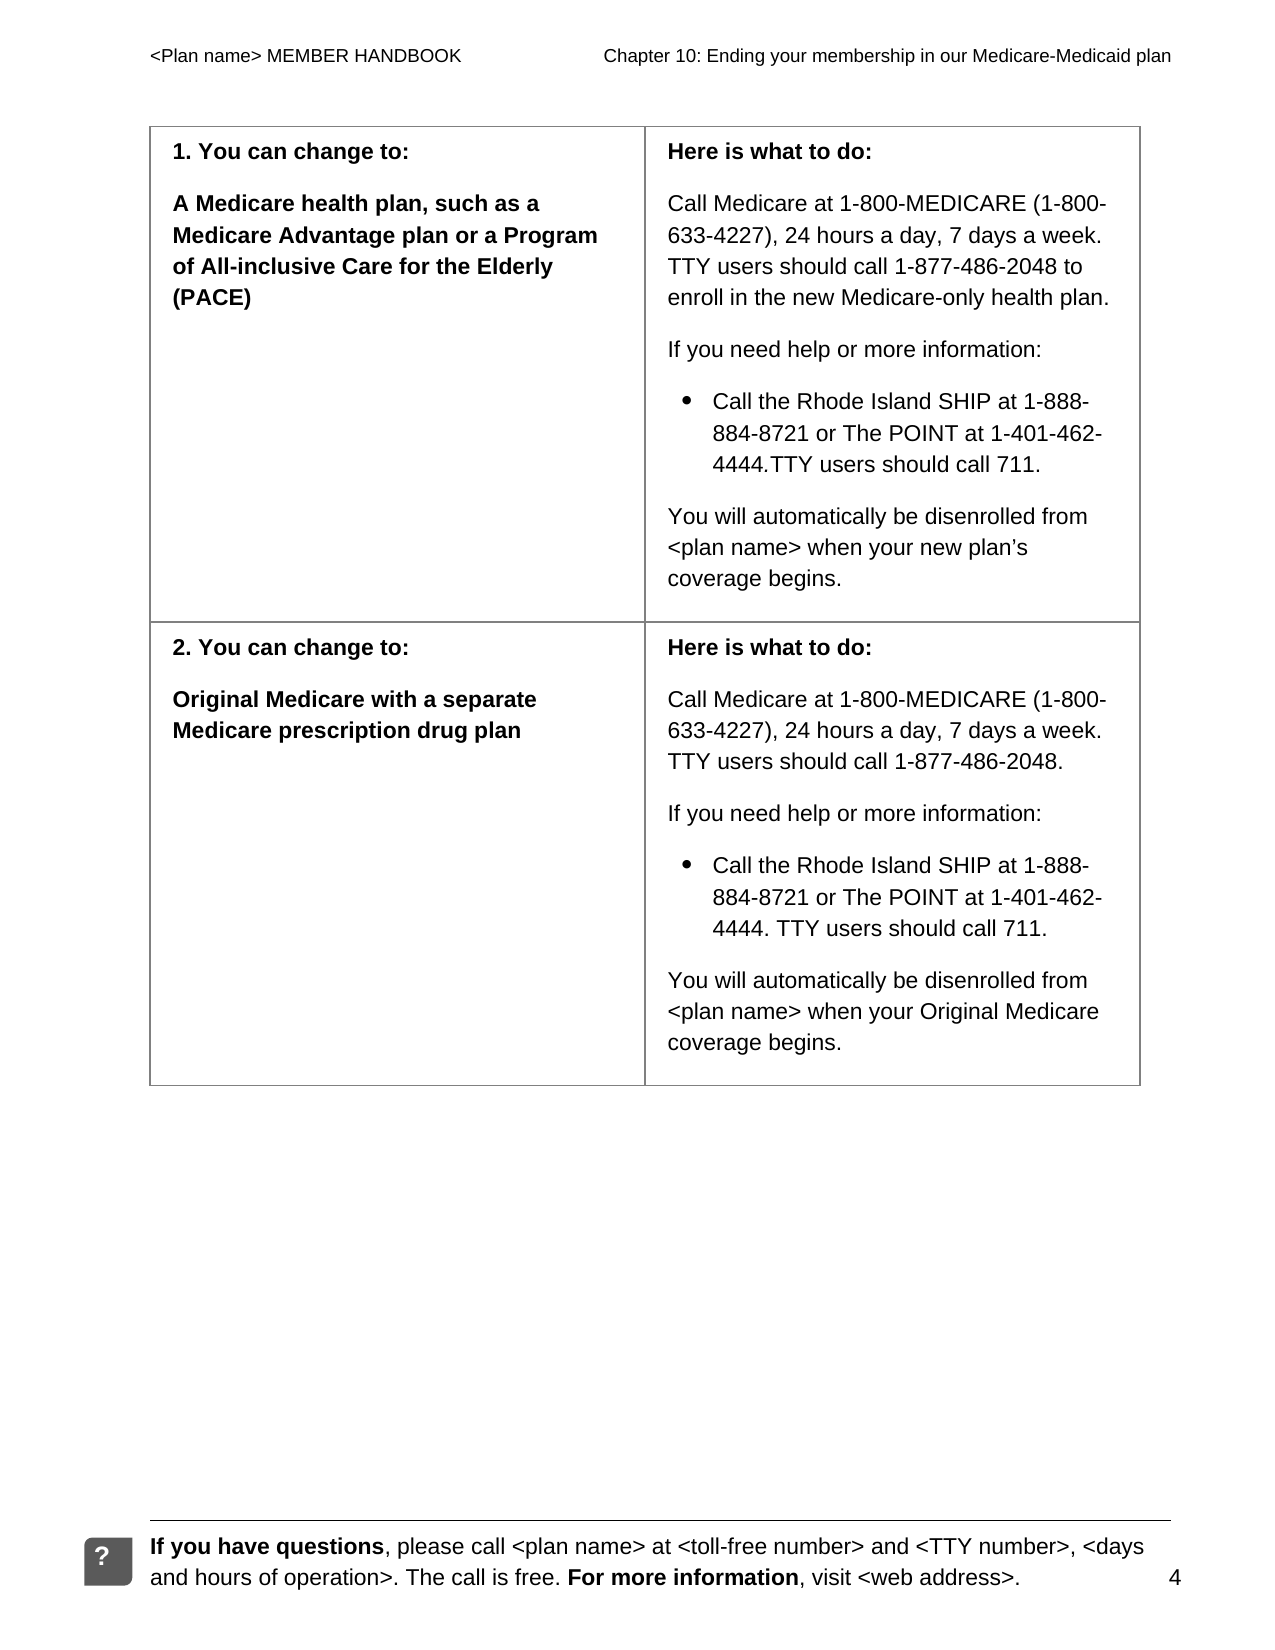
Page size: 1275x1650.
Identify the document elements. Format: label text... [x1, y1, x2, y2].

table_cell 1. You can change to: A Medicare health plan, such as a Medicare Advantage plan or a Program of All-inclusive Care for the Elderly (PACE) [151, 127, 644, 621]
table_cell 2. You can change to: Original Medicare with a separate Medicare prescription drug plan [151, 623, 644, 1085]
table_cell Here is what to do: Call Medicare at 1-800-MEDICARE (1-800-633-4227), 24 hours a day, 7 days a week. TTY users should call 1-877-486-2048 to enroll in the new Medicare-only health plan. If you need help or more information: Call the Rhode Island SHIP at 1-888-884-8721 or The POINT at 1-401-462-4444.TTY users should call 711. You will automatically be disenrolled from <plan name> when your new plan’s coverage begins. [646, 127, 1139, 621]
table_cell Here is what to do: Call Medicare at 1-800-MEDICARE (1-800-633-4227), 24 hours a day, 7 days a week. TTY users should call 1-877-486-2048. If you need help or more information: Call the Rhode Island SHIP at 1-888-884-8721 or The POINT at 1-401-462-4444. TTY users should call 711. You will automatically be disenrolled from <plan name> when your Original Medicare coverage begins. [646, 623, 1139, 1085]
